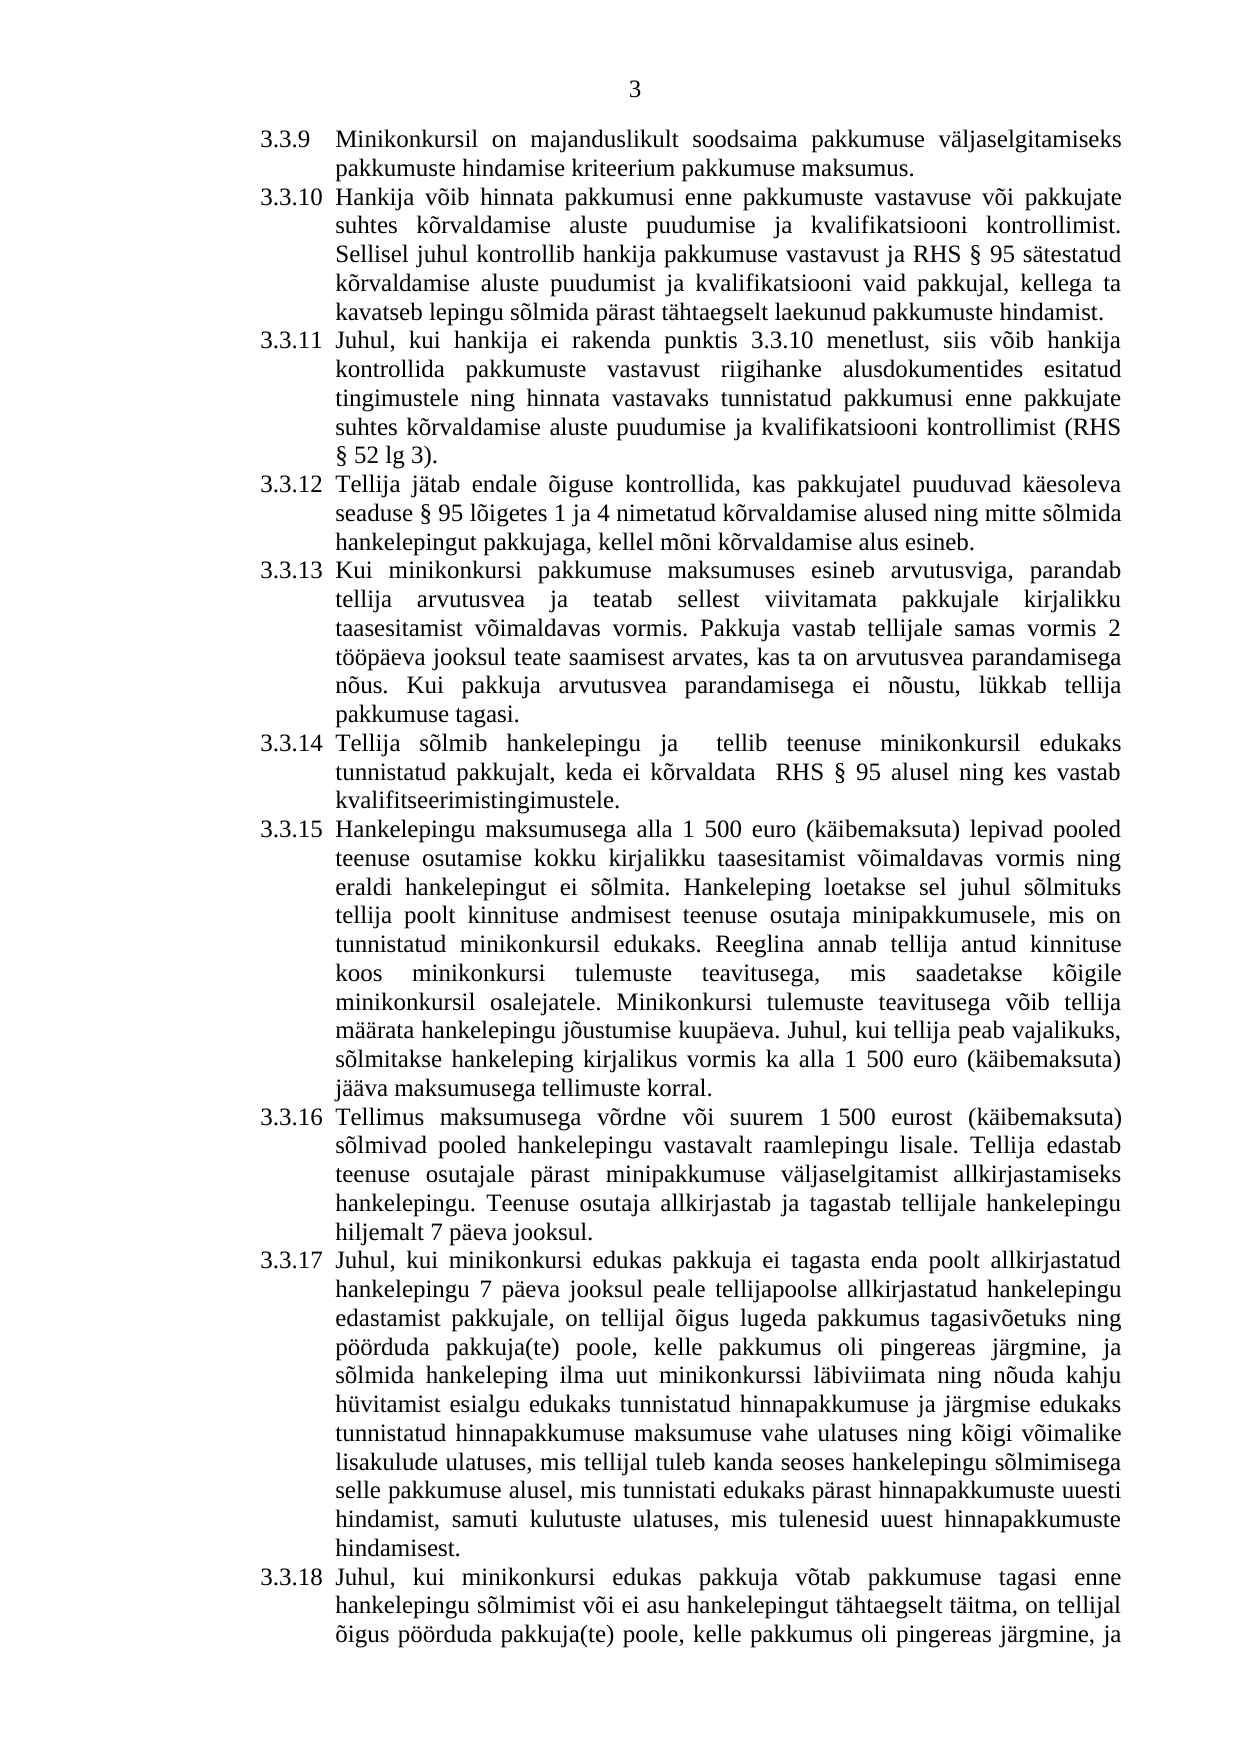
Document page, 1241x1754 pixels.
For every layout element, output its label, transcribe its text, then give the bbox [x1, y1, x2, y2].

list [260, 1562, 1122, 1648]
list Kui minikonkursi pakkumuse maksumuses esineb arvutusviga, parandab tellija arvutusvea ja teatab sellest viivitamata pakkujale kirjalikku taasesitamist võimaldavas vormis. Pakkuja vastab tellijale samas vormis 2 tööpäeva jooksul teate saamisest arvates, kas ta on arvutusvea parandamisega nõus. Kui pakkuja arvutusvea parandamisega ei nõustu, lükkab tellija pakkumuse tagasi. [260, 555, 1122, 728]
list Hankija võib hinnata pakkumusi enne pakkumuste vastavuse või pakkujate suhtes kõrvaldamise aluste puudumise ja kvalifikatsiooni kontrollimist. Sellisel juhul kontrollib hankija pakkumuse vastavust ja RHS § 95 sätestatud kõrvaldamise aluste puudumist ja kvalifikatsiooni vaid pakkujal, kellega ta kavatseb lepingu sõlmida pärast tähtaegselt laekunud pakkumuste hindamist. [260, 182, 1122, 325]
list Juhul, kui minikonkursi edukas pakkuja ei tagasta enda poolt allkirjastatud hankelepingu 7 päeva jooksul peale tellijapoolse allkirjastatud hankelepingu edastamist pakkujale, on tellijal õigus lugeda pakkumus tagasivõetuks ning pöörduda pakkuja(te) poole, kelle pakkumus oli pingereas järgmine, ja sõlmida hankeleping ilma uut minikonkurssi läbiviimata ning nõuda kahju hüvitamist esialgu edukaks tunnistatud hinnapakkumuse ja järgmise edukaks tunnistatud hinnapakkumuse maksumuse vahe ulatuses ning kõigi võimalike lisakulude ulatuses, mis tellijal tuleb kanda seoses hankelepingu sõlmimisega selle pakkumuse alusel, mis tunnistati edukaks pärast hinnapakkumuste uuesti hindamist, samuti kulutuste ulatuses, mis tulenesid uuest hinnapakkumuste hindamisest. [260, 1245, 1122, 1562]
list Hankelepingu maksumusega alla 1 500 euro (käibemaksuta) lepivad pooled teenuse osutamise kokku kirjalikku taasesitamist võimaldavas vormis ning eraldi hankelepingut ei sõlmita. Hankeleping loetakse sel juhul sõlmituks tellija poolt kinnituse andmisest teenuse osutaja minipakkumusele, mis on tunnistatud minikonkursil edukaks. Reeglina annab tellija antud kinnituse koos minikonkursi tulemuste teavitusega, mis saadetakse kõigile minikonkursil osalejatele. Minikonkursi tulemuste teavitusega võib tellija määrata hankelepingu jõustumise kuupäeva. Juhul, kui tellija peab vajalikuks, sõlmitakse hankeleping kirjalikus vormis ka alla 1 500 euro (käibemaksuta) jääva maksumusega tellimuste korral. [260, 814, 1122, 1102]
list Tellimus maksumusega võrdne või suurem 1 500 eurost (käibemaksuta) sõlmivad pooled hankelepingu vastavalt raamlepingu lisale. Tellija edastab teenuse osutajale pärast minipakkumuse väljaselgitamist allkirjastamiseks hankelepingu. Teenuse osutaja allkirjastab ja tagastab tellijale hankelepingu hiljemalt 7 päeva jooksul. [260, 1102, 1122, 1245]
list Juhul, kui hankija ei rakenda punktis 3.3.10 menetlust, siis võib hankija kontrollida pakkumuste vastavust riigihanke alusdokumentides esitatud tingimustele ning hinnata vastavaks tunnistatud pakkumusi enne pakkujate suhtes kõrvaldamise aluste puudumise ja kvalifikatsiooni kontrollimist (RHS § 52 lg 3). [260, 325, 1122, 469]
list Tellija jätab endale õiguse kontrollida, kas pakkujatel puuduvad käesoleva seaduse § 95 lõigetes 1 ja 4 nimetatud kõrvaldamise alused ning mitte sõlmida hankelepingut pakkujaga, kellel mõni kõrvaldamise alus esineb. [260, 469, 1122, 555]
list Minikonkursil on majanduslikult soodsaima pakkumuse väljaselgitamiseks pakkumuste hindamise kriteerium pakkumuse maksumus. [260, 124, 1122, 182]
list Tellija sõlmib hankelepingu ja tellib teenuse minikonkursil edukaks tunnistatud pakkujalt, keda ei kõrvaldata RHS § 95 alusel ning kes vastab kvalifitseerimistingimustele. [260, 728, 1122, 814]
